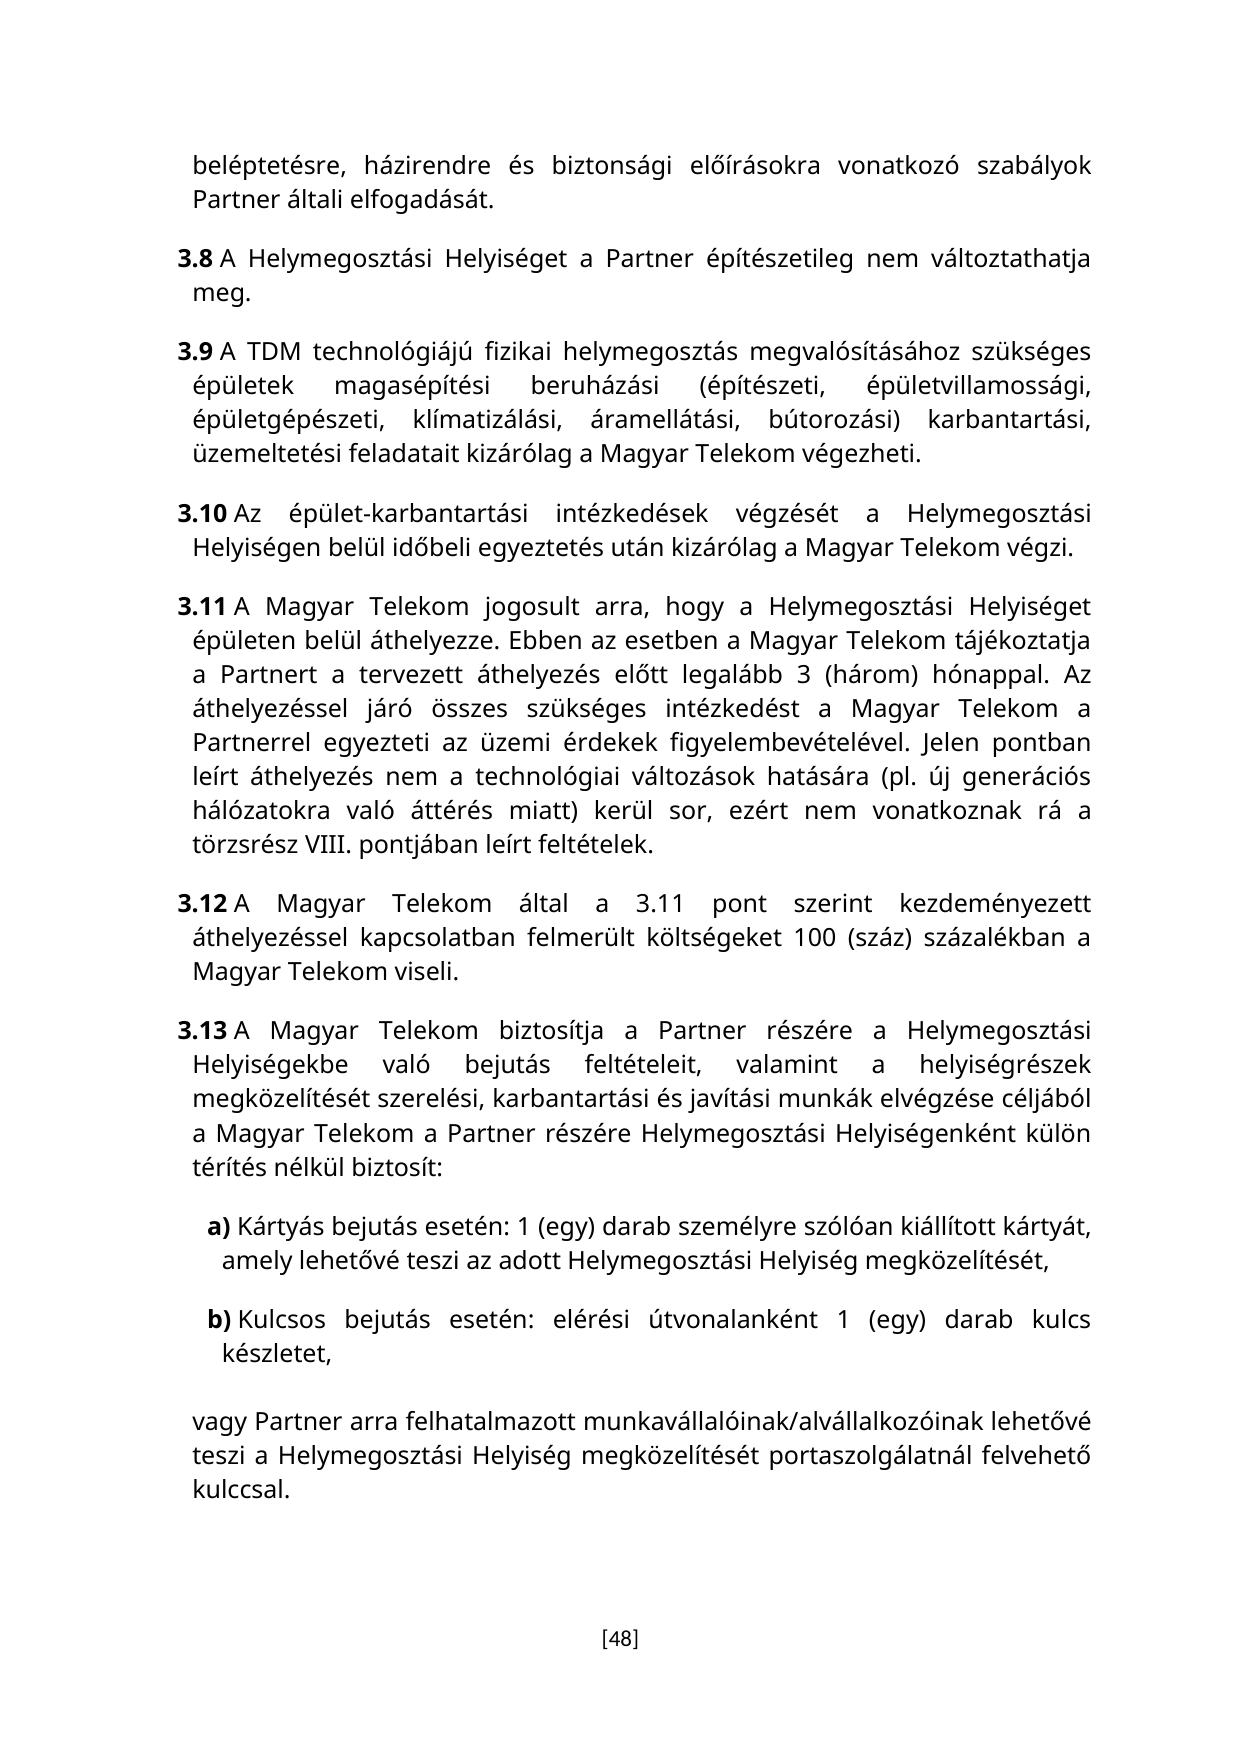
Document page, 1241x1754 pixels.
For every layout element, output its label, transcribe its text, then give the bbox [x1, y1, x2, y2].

text 3.10 Az épület-karbantartási intézkedések végzését a Helymegosztási Helyiségen belül időbeli egyeztetés után kizárólag a Magyar Telekom végzi. [177, 495, 1092, 563]
text a) Kártyás bejutás esetén: 1 (egy) darab személyre szólóan kiállított kártyát, amely lehetővé teszi az adott Helymegosztási Helyiség megközelítését, [207, 1208, 1092, 1276]
text 3.8 A Helymegosztási Helyiséget a Partner építészetileg nem változtathatja meg. [177, 241, 1092, 309]
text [177, 148, 1092, 216]
text 3.11 A Magyar Telekom jogosult arra, hogy a Helymegosztási Helyiséget épületen belül áthelyezze. Ebben az esetben a Magyar Telekom tájékoztatja a Partnert a tervezett áthelyezés előtt legalább 3 (három) hónappal. Az áthelyezéssel járó összes szükséges intézkedést a Magyar Telekom a Partnerrel egyezteti az üzemi érdekek figyelembevételével. Jelen pontban leírt áthelyezés nem a technológiai változások hatására (pl. új generációs hálózatokra való áttérés miatt) kerül sor, ezért nem vonatkoznak rá a törzsrész VIII. pontjában leírt feltételek. [177, 588, 1092, 861]
text vagy Partner arra felhatalmazott munkavállalóinak/alvállalkozóinak lehetővé teszi a Helymegosztási Helyiség megközelítését portaszolgálatnál felvehető kulccsal. [177, 1369, 1092, 1506]
text 3.9 A TDM technológiájú fizikai helymegosztás megvalósításához szükséges épületek magasépítési beruházási (építészeti, épületvillamossági, épületgépészeti, klímatizálási, áramellátási, bútorozási) karbantartási, üzemeltetési feladatait kizárólag a Magyar Telekom végezheti. [177, 334, 1092, 470]
text 3.12 A Magyar Telekom által a 3.11 pont szerint kezdeményezett áthelyezéssel kapcsolatban felmerült költségeket 100 (száz) százalékban a Magyar Telekom viseli. [177, 886, 1092, 988]
text b) Kulcsos bejutás esetén: elérési útvonalanként 1 (egy) darab kulcs készletet, [207, 1301, 1092, 1369]
text 3.13 A Magyar Telekom biztosítja a Partner részére a Helymegosztási Helyiségekbe való bejutás feltételeit, valamint a helyiségrészek megközelítését szerelési, karbantartási és javítási munkák elvégzése céljából a Magyar Telekom a Partner részére Helymegosztási Helyiségenként külön térítés nélkül biztosít: [177, 1013, 1092, 1183]
